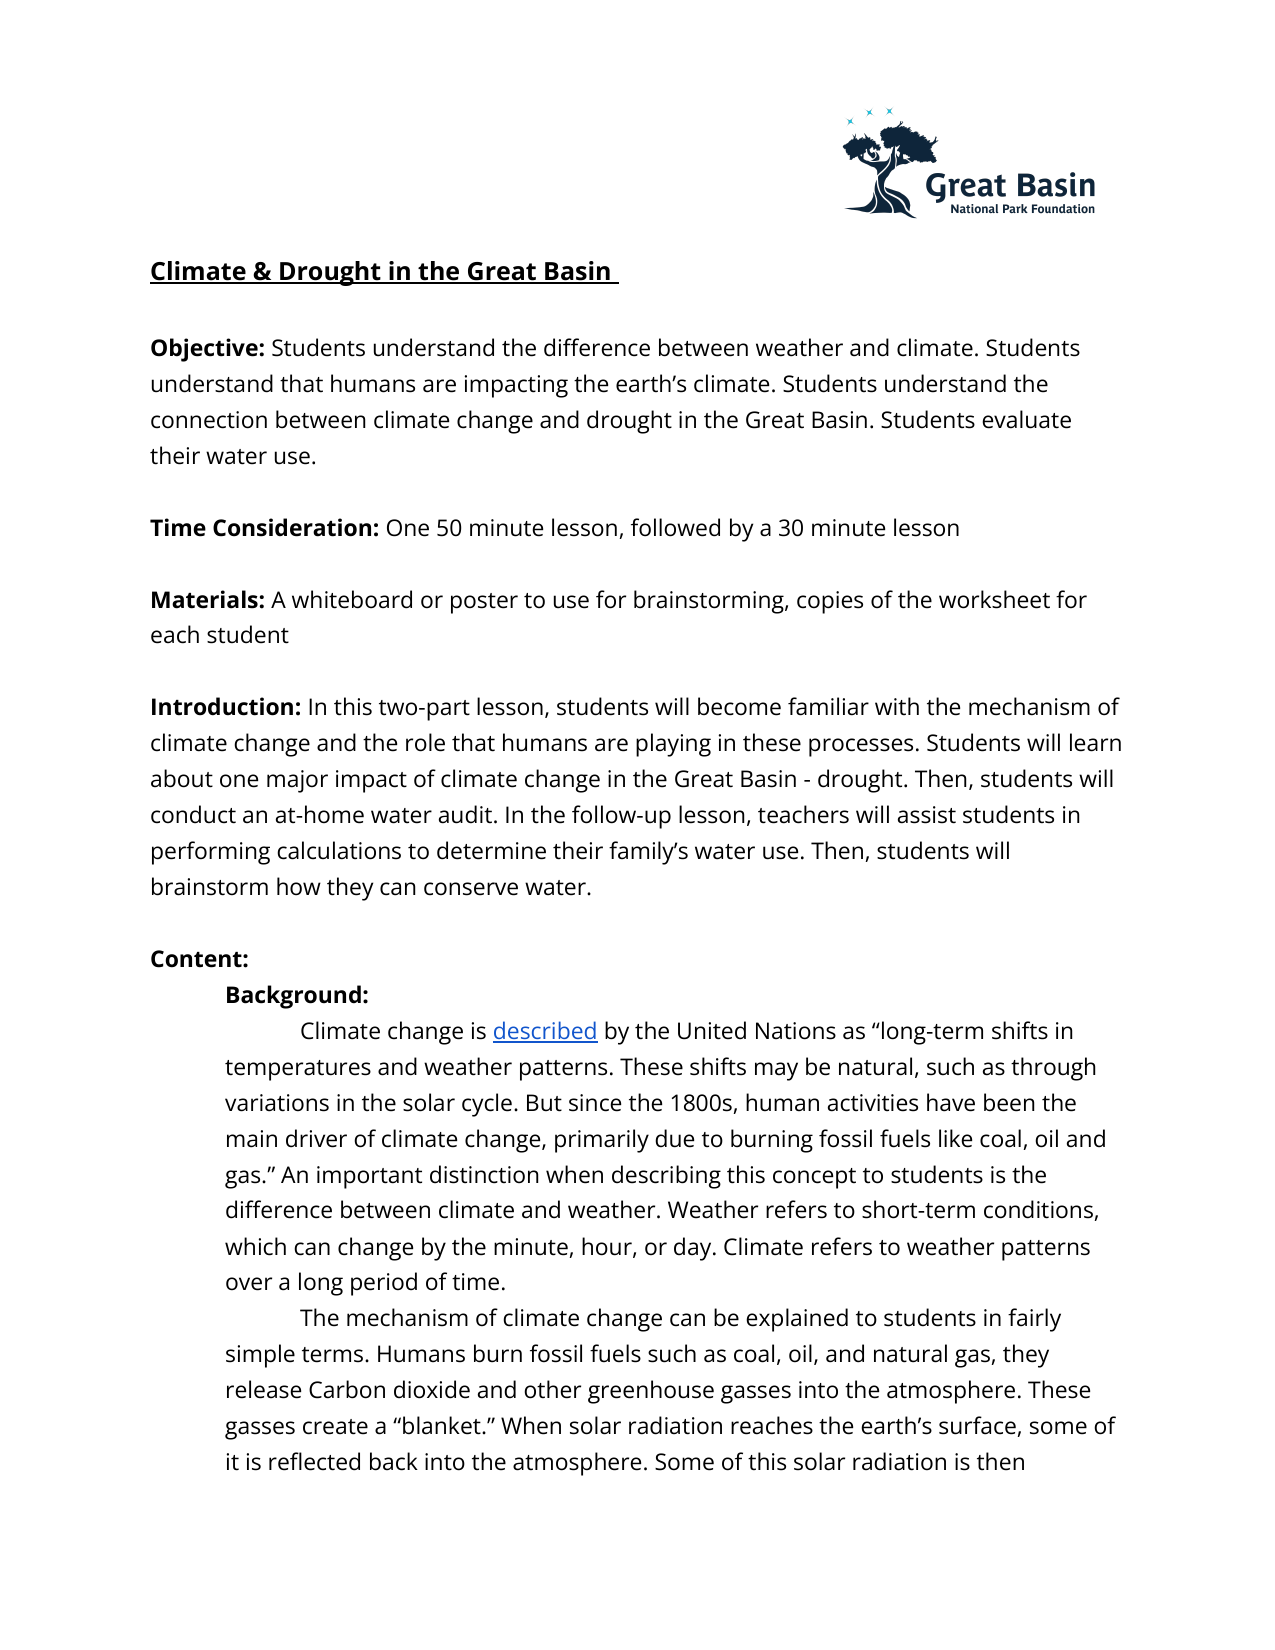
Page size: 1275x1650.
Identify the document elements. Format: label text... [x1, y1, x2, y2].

text Time Consideration: One 50 minute lesson, followed by a 30 minute lesson [150, 512, 1125, 543]
text Content: [150, 943, 1125, 974]
text Materials: A whiteboard or poster to use for brainstorming, copies of the worksheet for each student [150, 583, 1125, 651]
text Objective: Students understand the difference between weather and climate. Students understand that humans are impacting the earth’s climate. Students understand the connection between climate change and drought in the Great Basin. Students evaluate their water use. [150, 332, 1125, 471]
text Climate & Drought in the Great Basin [150, 254, 1125, 288]
text Climate change is described by the United Nations as “long-term shifts in temperatures and weather patterns. These shifts may be natural, such as through variations in the solar cycle. But since the 1800s, human activities have been the main driver of climate change, primarily due to burning fossil fuels like coal, oil and gas.” An important distinction when describing this concept to students is the difference between climate and weather. Weather refers to short-term conditions, which can change by the minute, hour, or day. Climate refers to weather patterns over a long period of time. [225, 1015, 1125, 1298]
text Introduction: In this two-part lesson, students will become familiar with the mechanism of climate change and the role that humans are playing in these processes. Students will learn about one major impact of climate change in the Great Basin - drought. Then, students will conduct an at-home water audit. In the follow-up lesson, teachers will assist students in performing calculations to determine their family’s water use. Then, students will brainstorm how they can conserve water. [150, 691, 1125, 902]
text Background: [150, 979, 1125, 1010]
picture [811, 75, 1125, 250]
